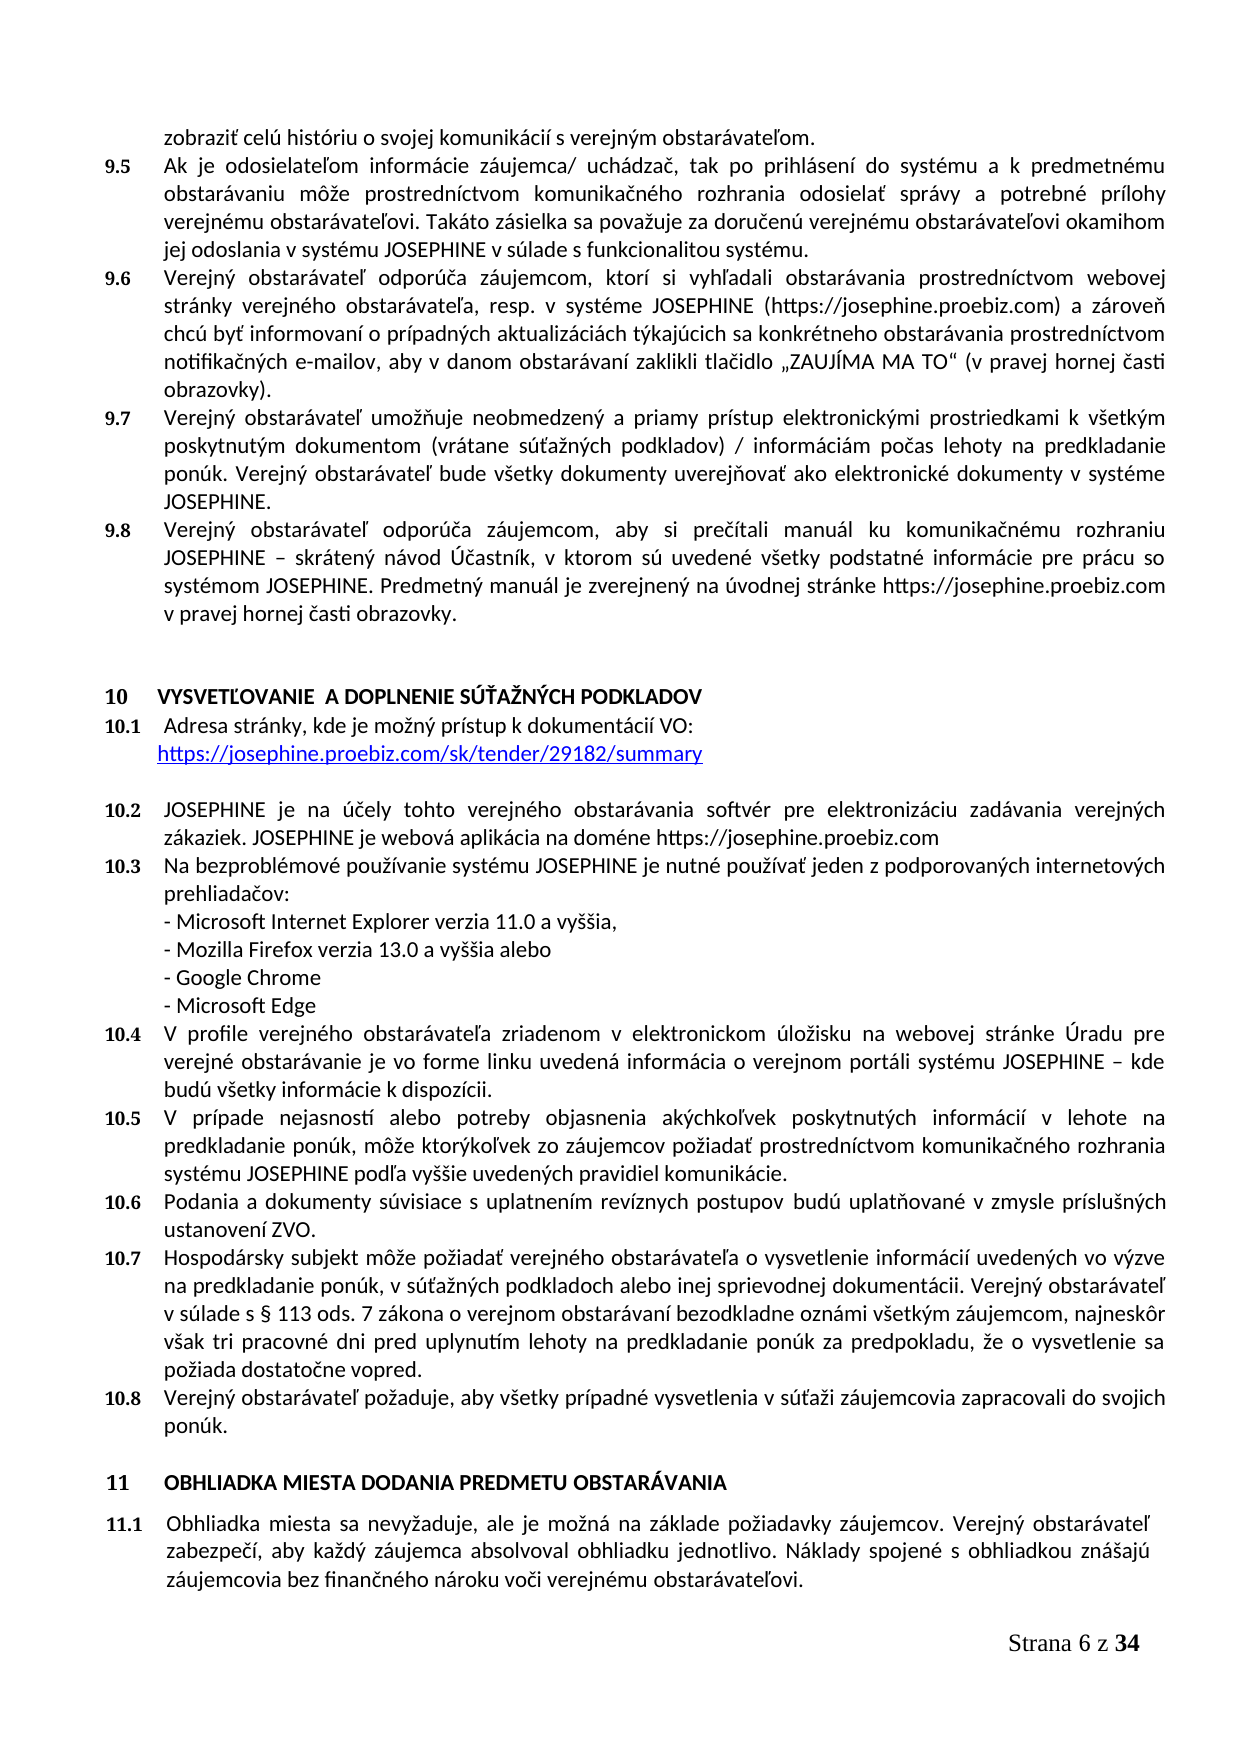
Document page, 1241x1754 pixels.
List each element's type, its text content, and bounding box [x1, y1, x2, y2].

list Vysvetľovanie a doplnenie súťažných podkladov [104, 682, 1167, 711]
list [104, 123, 1167, 151]
list Adresa stránky, kde je možný prístup k dokumentácií VO: [104, 711, 1167, 739]
text - Microsoft Internet Explorer verzia 11.0 a vyššia, [164, 907, 1167, 935]
list Verejný obstarávateľ umožňuje neobmedzený a priamy prístup elektronickými prostriedkami k všetkým poskytnutým dokumentom (vrátane súťažných podkladov) / informáciám počas lehoty na predkladanie ponúk. Verejný obstarávateľ bude všetky dokumenty uverejňovať ako elektronické dokumenty v systéme JOSEPHINE. [104, 403, 1167, 515]
list Verejný obstarávateľ odporúča záujemcom, ktorí si vyhľadali obstarávania prostredníctvom webovej stránky verejného obstarávateľa, resp. v systéme JOSEPHINE (https://josephine.proebiz.com) a zároveň chcú byť informovaní o prípadných aktualizáciách týkajúcich sa konkrétneho obstarávania prostredníctvom notifikačných e-mailov, aby v danom obstarávaní zaklikli tlačidlo „ZAUJÍMA MA TO“ (v pravej hornej časti obrazovky). [104, 263, 1167, 403]
list Verejný obstarávateľ požaduje, aby všetky prípadné vysvetlenia v súťaži záujemcovia zapracovali do svojich ponúk. [104, 1383, 1167, 1439]
list Ak je odosielateľom informácie záujemca/ uchádzač, tak po prihlásení do systému a k predmetnému obstarávaniu môže prostredníctvom komunikačného rozhrania odosielať správy a potrebné prílohy verejnému obstarávateľovi. Takáto zásielka sa považuje za doručenú verejnému obstarávateľovi okamihom jej odoslania v systému JOSEPHINE v súlade s funkcionalitou systému. [104, 151, 1167, 263]
list JOSEPHINE je na účely tohto verejného obstarávania softvér pre elektronizáciu zadávania verejných zákaziek. JOSEPHINE je webová aplikácia na doméne https://josephine.proebiz.com [104, 795, 1167, 851]
text - Microsoft Edge [164, 991, 1167, 1019]
list V profile verejného obstarávateľa zriadenom v elektronickom úložisku na webovej stránke Úradu pre verejné obstarávanie je vo forme linku uvedená informácia o verejnom portáli systému JOSEPHINE – kde budú všetky informácie k dispozícii. [104, 1019, 1167, 1103]
list Obhliadka miesta sa nevyžaduje, ale je možná na základe požiadavky záujemcov. Verejný obstarávateľ zabezpečí, aby každý záujemca absolvoval obhliadku jednotlivo. Náklady spojené s obhliadkou znášajú záujemcovia bez finančného nároku voči verejnému obstarávateľovi. [106, 1509, 1152, 1593]
list OBHLIADKA MIESTA DODANIA PREDMETU OBSTARÁVANIA [106, 1468, 1167, 1496]
list Verejný obstarávateľ odporúča záujemcom, aby si prečítali manuál ku komunikačnému rozhraniu JOSEPHINE – skrátený návod Účastník, v ktorom sú uvedené všetky podstatné informácie pre prácu so systémom JOSEPHINE. Predmetný manuál je zverejnený na úvodnej stránke https://josephine.proebiz.com v pravej hornej časti obrazovky. [104, 515, 1167, 627]
text - Mozilla Firefox verzia 13.0 a vyššia alebo [164, 935, 1167, 963]
text https://josephine.proebiz.com/sk/tender/29182/summary [157, 739, 1167, 767]
list Na bezproblémové používanie systému JOSEPHINE je nutné používať jeden z podporovaných internetových prehliadačov: [104, 851, 1167, 907]
list Hospodársky subjekt môže požiadať verejného obstarávateľa o vysvetlenie informácií uvedených vo výzve na predkladanie ponúk, v súťažných podkladoch alebo inej sprievodnej dokumentácii. Verejný obstarávateľ v súlade s § 113 ods. 7 zákona o verejnom obstarávaní bezodkladne oznámi všetkým záujemcom, najneskôr však tri pracovné dni pred uplynutím lehoty na predkladanie ponúk za predpokladu, že o vysvetlenie sa požiada dostatočne vopred. [104, 1243, 1167, 1383]
list Podania a dokumenty súvisiace s uplatnením revíznych postupov budú uplatňované v zmysle príslušných ustanovení ZVO. [104, 1187, 1167, 1243]
text - Google Chrome [164, 963, 1167, 991]
list V prípade nejasností alebo potreby objasnenia akýchkoľvek poskytnutých informácií v lehote na predkladanie ponúk, môže ktorýkoľvek zo záujemcov požiadať prostredníctvom komunikačného rozhrania systému JOSEPHINE podľa vyššie uvedených pravidiel komunikácie. [104, 1103, 1167, 1187]
